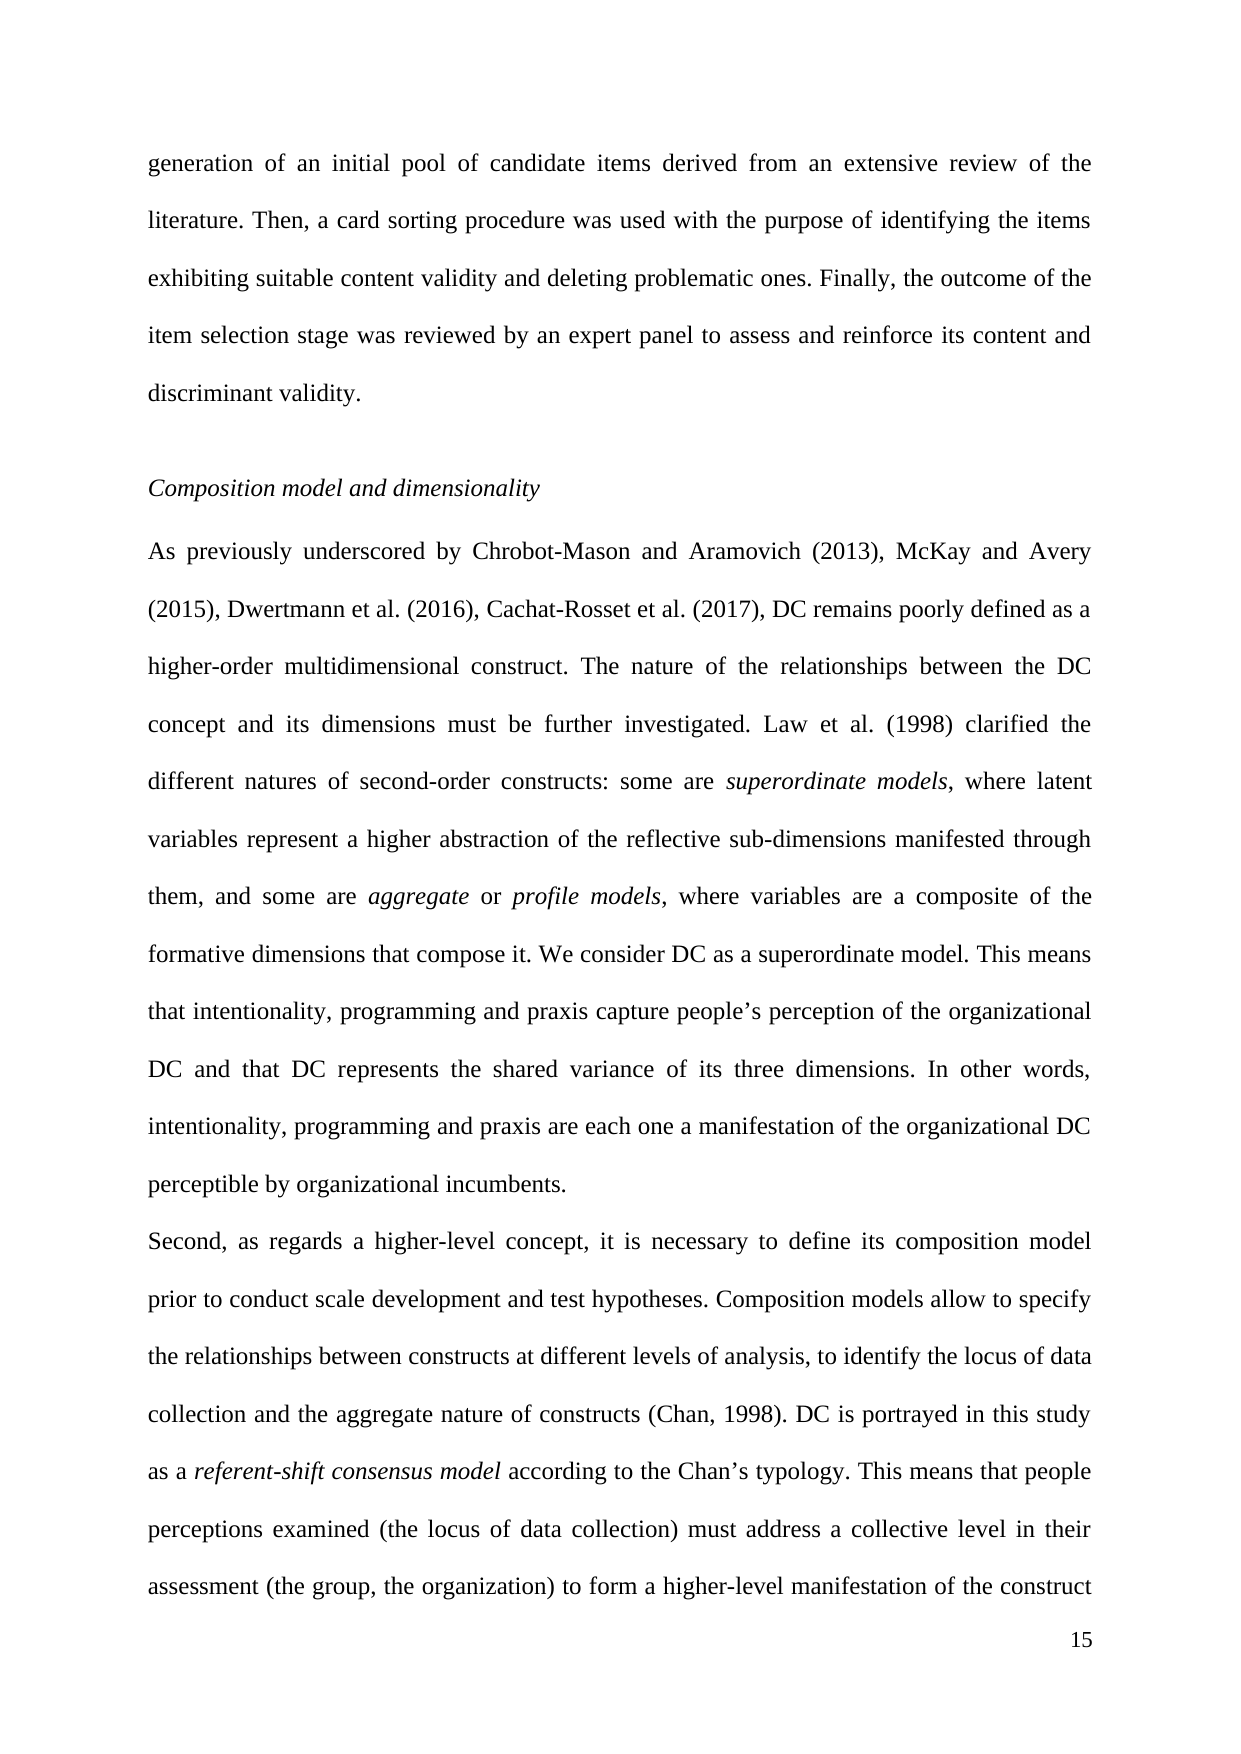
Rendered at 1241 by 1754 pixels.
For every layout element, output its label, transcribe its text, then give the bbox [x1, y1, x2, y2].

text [148, 148, 1092, 406]
text As previously underscored by Chrobot-Mason and Aramovich (2013), McKay and Avery (2015), Dwertmann et al. (2016), Cachat-Rosset et al. (2017), DC remains poorly defined as a higher-order multidimensional construct. The nature of the relationships between the DC concept and its dimensions must be further investigated. Law et al. (1998) clarified the different natures of second-order constructs: some are superordinate models, where latent variables represent a higher abstraction of the reflective sub-dimensions manifested through them, and some are aggregate or profile models, where variables are a composite of the formative dimensions that compose it. We consider DC as a superordinate model. This means that intentionality, programming and praxis capture people’s perception of the organizational DC and that DC represents the shared variance of its three dimensions. In other words, intentionality, programming and praxis are each one a manifestation of the organizational DC perceptible by organizational incumbents. [148, 536, 1092, 1198]
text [148, 1226, 1092, 1600]
subtitle Composition model and dimensionality [148, 473, 1033, 501]
